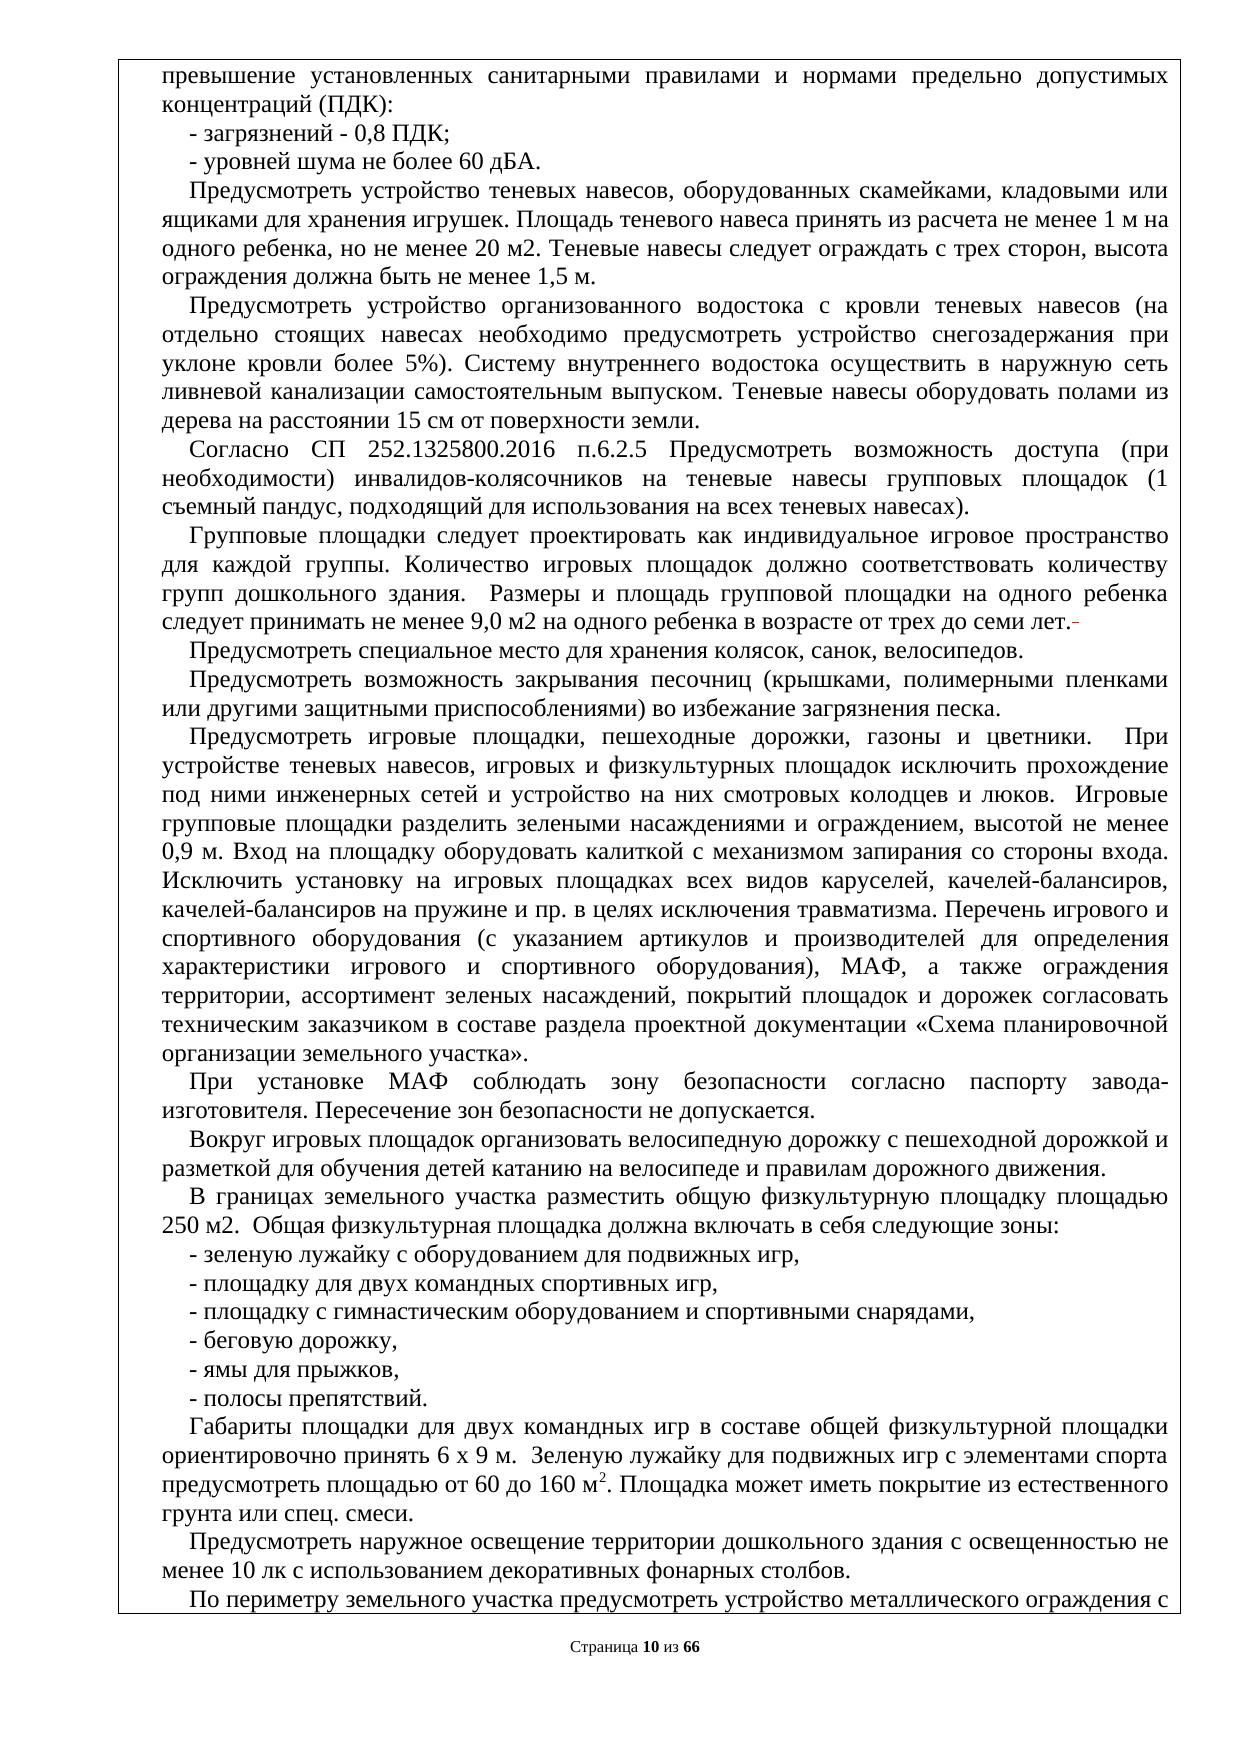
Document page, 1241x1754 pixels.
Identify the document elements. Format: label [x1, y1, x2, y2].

table_cell [119, 60, 1180, 1613]
